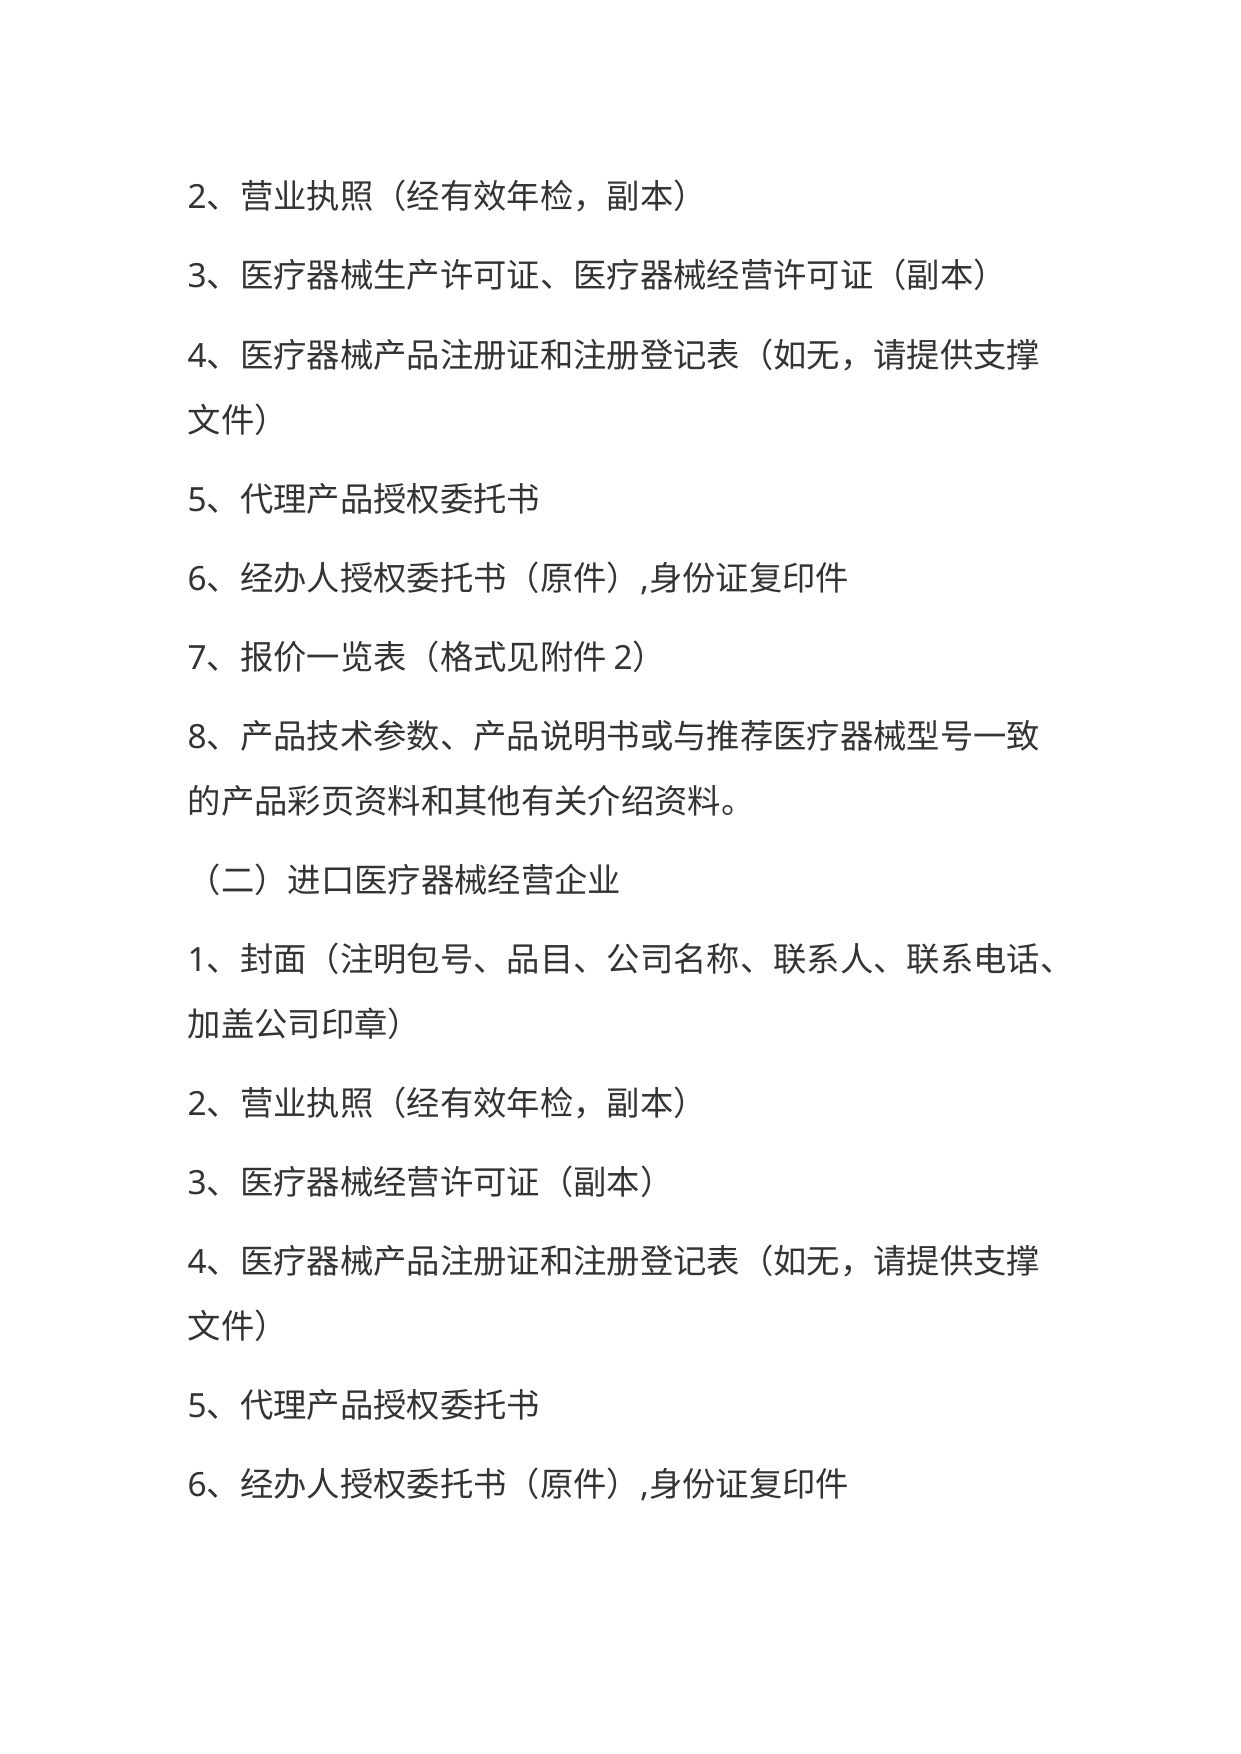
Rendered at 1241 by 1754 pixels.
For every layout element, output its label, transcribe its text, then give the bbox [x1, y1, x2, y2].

text 5、代理产品授权委托书 [187, 1371, 1053, 1436]
text 3、医疗器械生产许可证、医疗器械经营许可证（副本） [187, 241, 1053, 306]
text 2、营业执照（经有效年检，副本） [187, 162, 1053, 227]
text 8、产品技术参数、产品说明书或与推荐医疗器械型号一致的产品彩页资料和其他有关介绍资料。 [187, 701, 1053, 831]
text 4、医疗器械产品注册证和注册登记表（如无，请提供支撑文件） [187, 1227, 1053, 1357]
text 4、医疗器械产品注册证和注册登记表（如无，请提供支撑文件） [187, 320, 1053, 450]
text （二）进口医疗器械经营企业 [187, 845, 1053, 910]
text 2、营业执照（经有效年检，副本） [187, 1068, 1053, 1133]
text 3、医疗器械经营许可证（副本） [187, 1148, 1053, 1213]
text 6、经办人授权委托书（原件）,身份证复印件 [187, 1450, 1053, 1515]
text 1、封面（注明包号、品目、公司名称、联系人、联系电话、加盖公司印章） [187, 924, 1053, 1054]
text 5、代理产品授权委托书 [187, 464, 1053, 529]
text 6、经办人授权委托书（原件）,身份证复印件 [187, 543, 1053, 608]
text 7、报价一览表（格式见附件2） [187, 622, 1053, 687]
